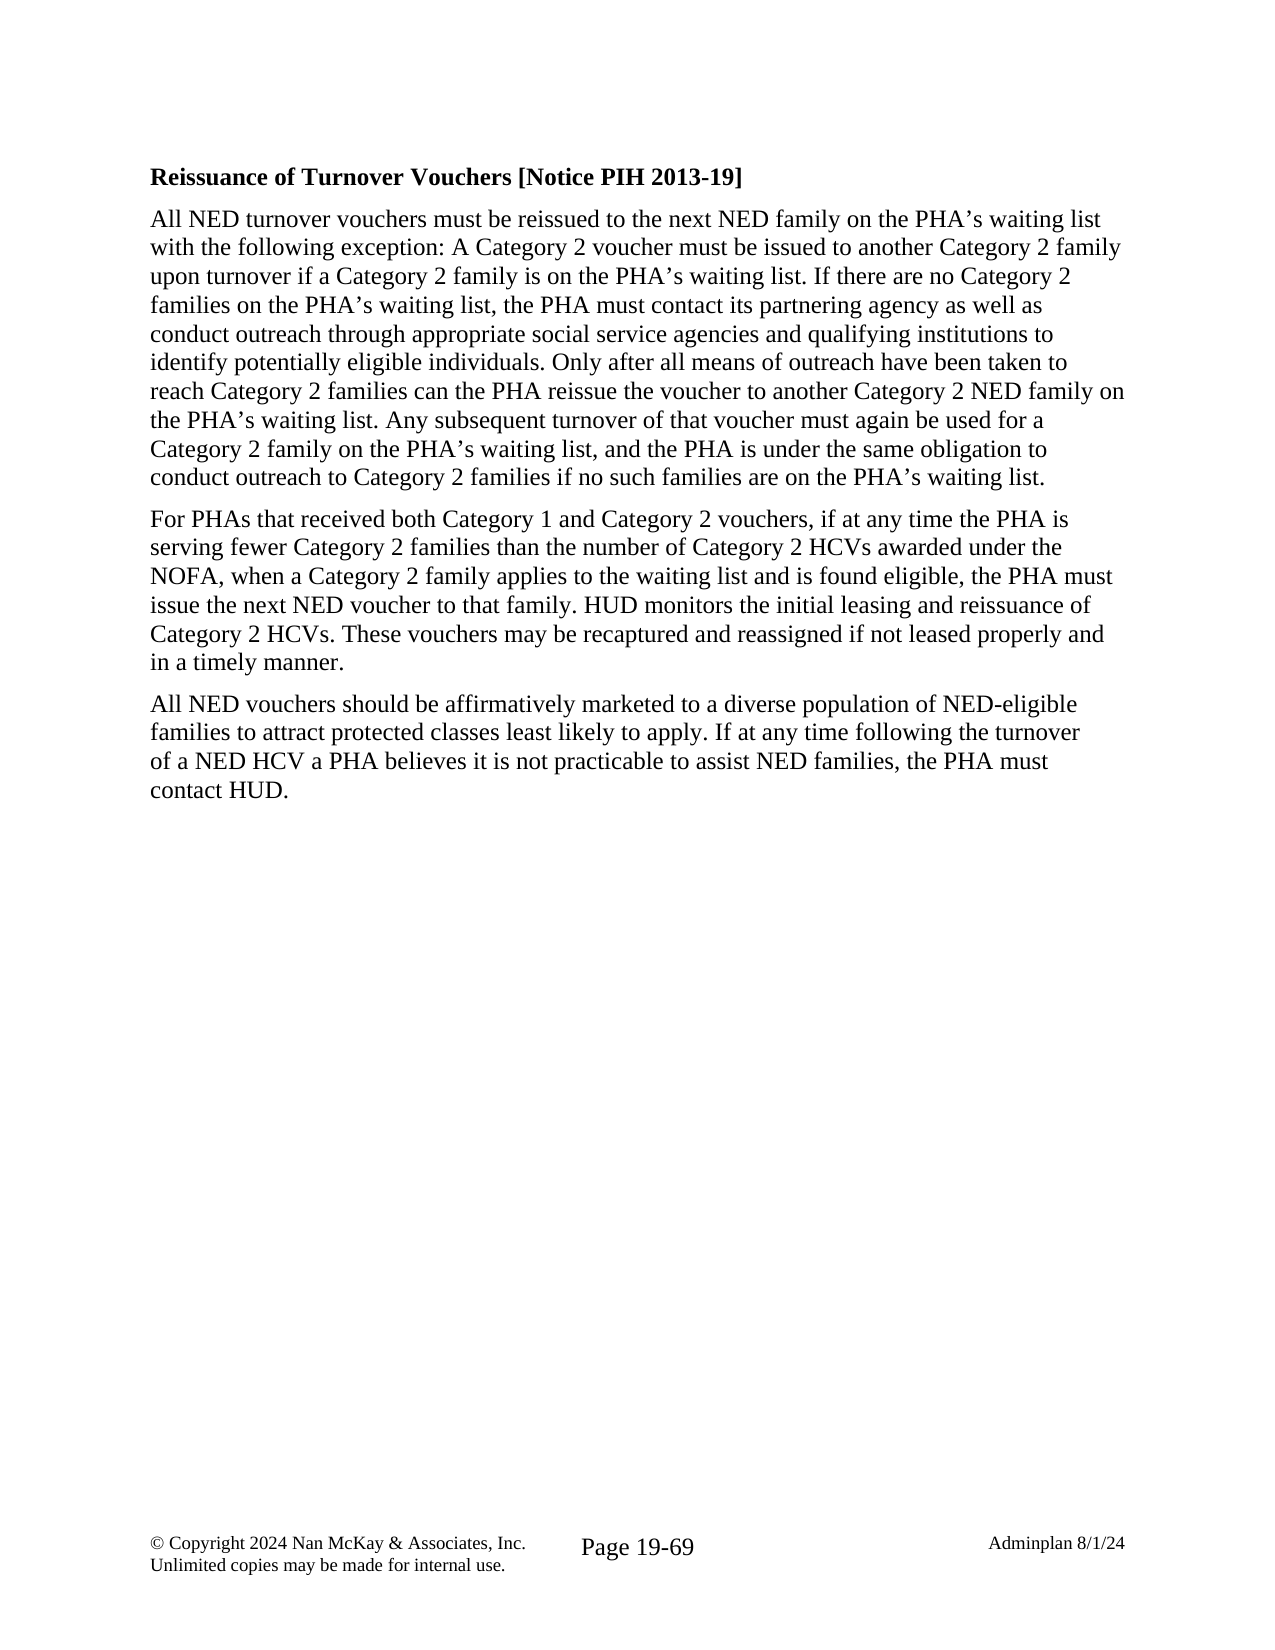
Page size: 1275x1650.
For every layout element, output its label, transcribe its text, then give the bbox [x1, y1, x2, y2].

text Reissuance of Turnover Vouchers [Notice PIH 2013-19] [150, 162, 1125, 191]
text All NED turnover vouchers must be reissued to the next NED family on the PHA’s waiting list with the following exception: A Category 2 voucher must be issued to another Category 2 family upon turnover if a Category 2 family is on the PHA’s waiting list. If there are no Category 2 families on the PHA’s waiting list, the PHA must contact its partnering agency as well as conduct outreach through appropriate social service agencies and qualifying institutions to identify potentially eligible individuals. Only after all means of outreach have been taken to reach Category 2 families can the PHA reissue the voucher to another Category 2 NED family on the PHA’s waiting list. Any subsequent turnover of that voucher must again be used for a Category 2 family on the PHA’s waiting list, and the PHA is under the same obligation to conduct outreach to Category 2 families if no such families are on the PHA’s waiting list. [150, 204, 1125, 491]
text All NED vouchers should be affirmatively marketed to a diverse population of NED-eligible families to attract protected classes least likely to apply. If at any time following the turnover of a NED HCV a PHA believes it is not practicable to assist NED families, the PHA must contact HUD. [150, 689, 1125, 804]
text For PHAs that received both Category 1 and Category 2 vouchers, if at any time the PHA is serving fewer Category 2 families than the number of Category 2 HCVs awarded under the NOFA, when a Category 2 family applies to the waiting list and is found eligible, the PHA must issue the next NED voucher to that family. HUD monitors the initial leasing and reissuance of Category 2 HCVs. These vouchers may be recaptured and reassigned if not leased properly and in a timely manner. [150, 504, 1125, 676]
